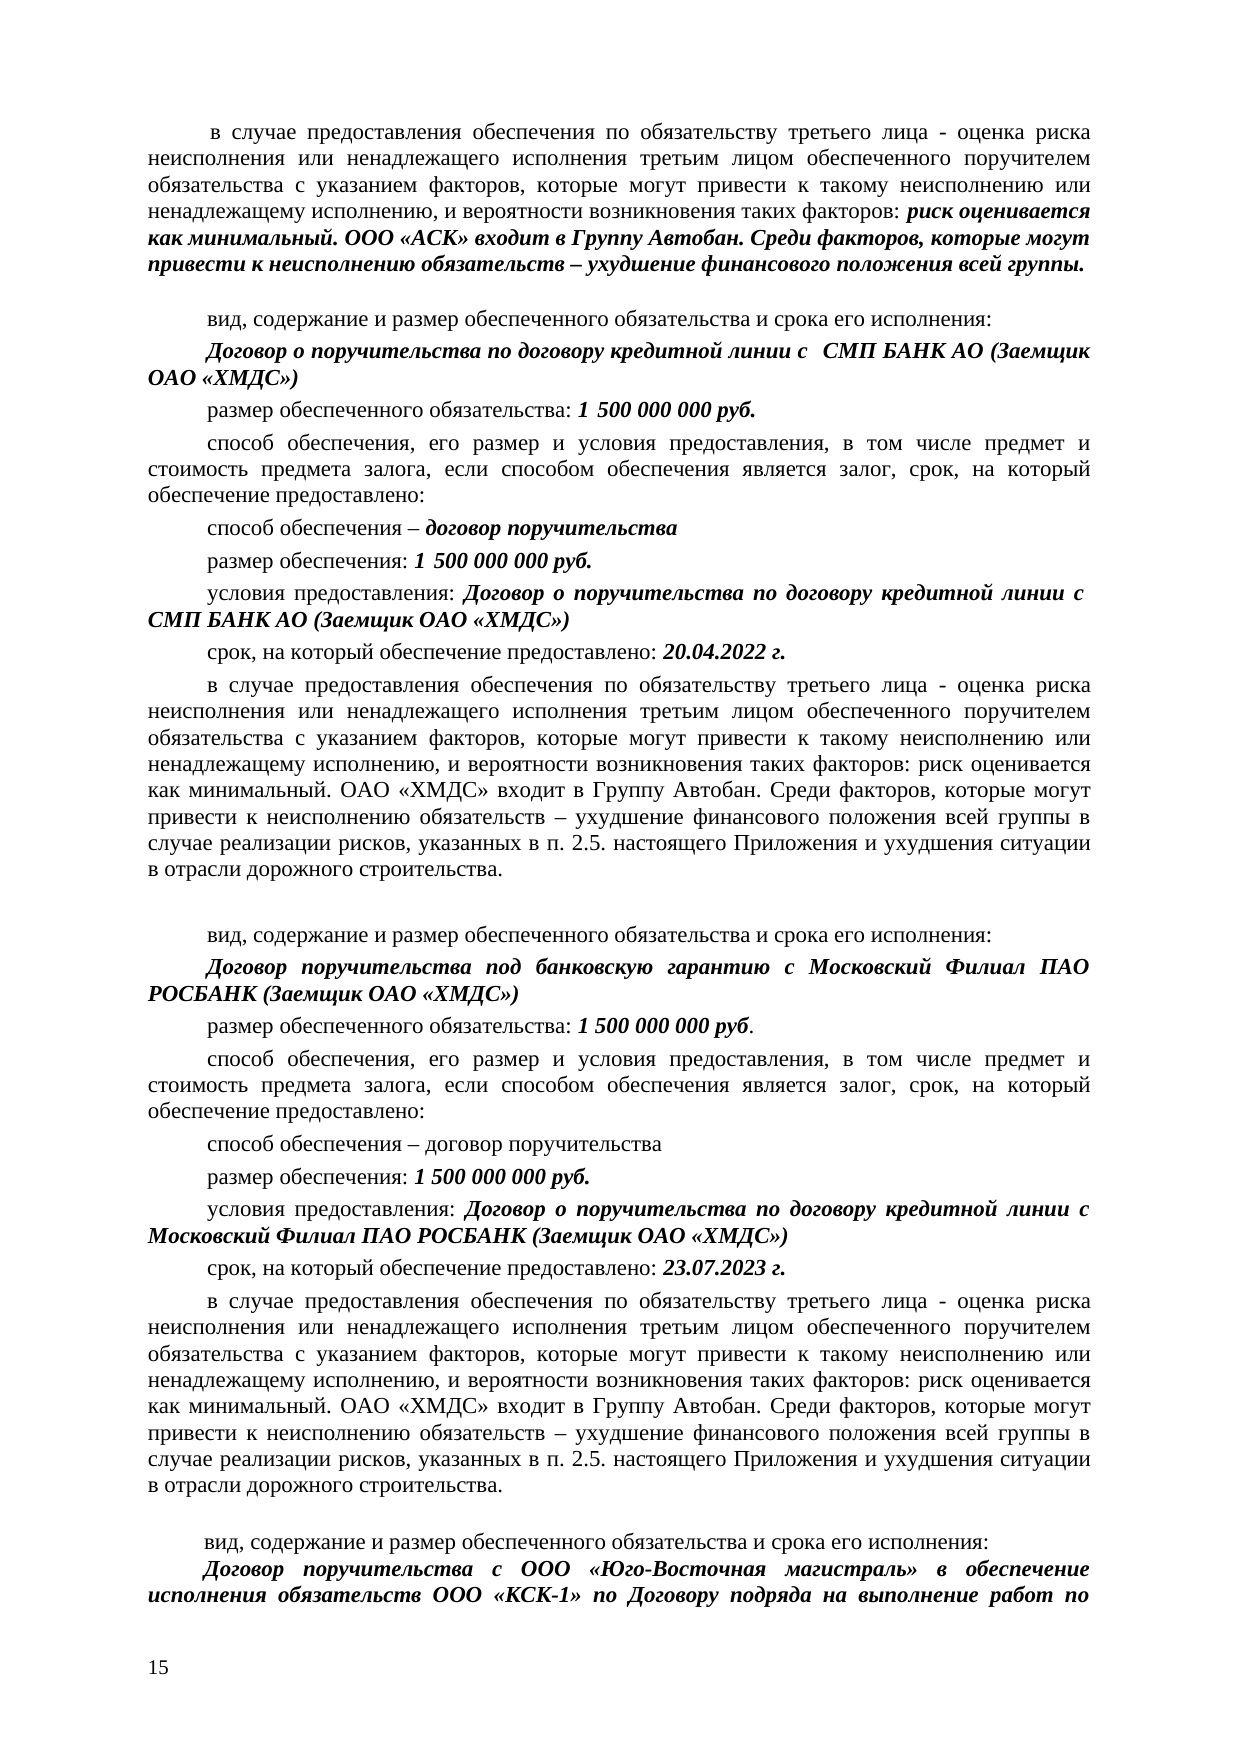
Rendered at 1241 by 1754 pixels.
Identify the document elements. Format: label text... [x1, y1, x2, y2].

text Договор поручительства под банковскую гарантию с Московский Филиал ПАО РОСБАНК (Заемщик ОАО «ХМДС») [148, 953, 1092, 1006]
text вид, содержание и размер обеспеченного обязательства и срока его исполнения: [148, 921, 1092, 947]
text размер обеспеченного обязательства: 1 500 000 000 руб. [148, 396, 1092, 423]
text способ обеспечения – договор поручительства [148, 514, 1092, 541]
text срок, на который обеспечение предоставлено: 20.04.2022 г. [148, 638, 1092, 665]
text в случае предоставления обеспечения по обязательству третьего лица - оценка риска неисполнения или ненадлежащего исполнения третьим лицом обеспеченного поручителем обязательства с указанием факторов, которые могут привести к такому неисполнению или ненадлежащему исполнению, и вероятности возникновения таких факторов: риск оценивается как минимальный. ООО «АСК» входит в Группу Автобан. Среди факторов, которые могут привести к неисполнению обязательств – ухудшение финансового положения всей группы. [148, 118, 1092, 276]
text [148, 1554, 1092, 1607]
text условия предоставления: Договор о поручительства по договору кредитной линии с Московский Филиал ПАО РОСБАНК (Заемщик ОАО «ХМДС») [148, 1195, 1092, 1248]
text вид, содержание и размер обеспеченного обязательства и срока его исполнения: [148, 1528, 1092, 1554]
text размер обеспечения: 1 500 000 000 руб. [148, 1163, 1092, 1189]
text условия предоставления: Договор о поручительства по договору кредитной линии с СМП БАНК АО (Заемщик ОАО «ХМДС») [148, 579, 1092, 632]
text срок, на который обеспечение предоставлено: 23.07.2023 г. [148, 1254, 1092, 1281]
text способ обеспечения – договор поручительства [148, 1130, 1092, 1156]
text вид, содержание и размер обеспеченного обязательства и срока его исполнения: [148, 305, 1092, 331]
text Договор о поручительства по договору кредитной линии с СМП БАНК АО (Заемщик ОАО «ХМДС») [148, 337, 1092, 390]
text в случае предоставления обеспечения по обязательству третьего лица - оценка риска неисполнения или ненадлежащего исполнения третьим лицом обеспеченного поручителем обязательства с указанием факторов, которые могут привести к такому неисполнению или ненадлежащему исполнению, и вероятности возникновения таких факторов: риск оценивается как минимальный. ОАО «ХМДС» входит в Группу Автобан. Среди факторов, которые могут привести к неисполнению обязательств – ухудшение финансового положения всей группы в случае реализации рисков, указанных в п. 2.5. настоящего Приложения и ухудшения ситуации в отрасли дорожного строительства. [148, 1287, 1092, 1498]
text в случае предоставления обеспечения по обязательству третьего лица - оценка риска неисполнения или ненадлежащего исполнения третьим лицом обеспеченного поручителем обязательства с указанием факторов, которые могут привести к такому неисполнению или ненадлежащему исполнению, и вероятности возникновения таких факторов: риск оценивается как минимальный. ОАО «ХМДС» входит в Группу Автобан. Среди факторов, которые могут привести к неисполнению обязательств – ухудшение финансового положения всей группы в случае реализации рисков, указанных в п. 2.5. настоящего Приложения и ухудшения ситуации в отрасли дорожного строительства. [148, 671, 1092, 882]
text размер обеспечения: 1 500 000 000 руб. [148, 547, 1092, 573]
text размер обеспеченного обязательства: 1 500 000 000 руб. [148, 1012, 1092, 1038]
